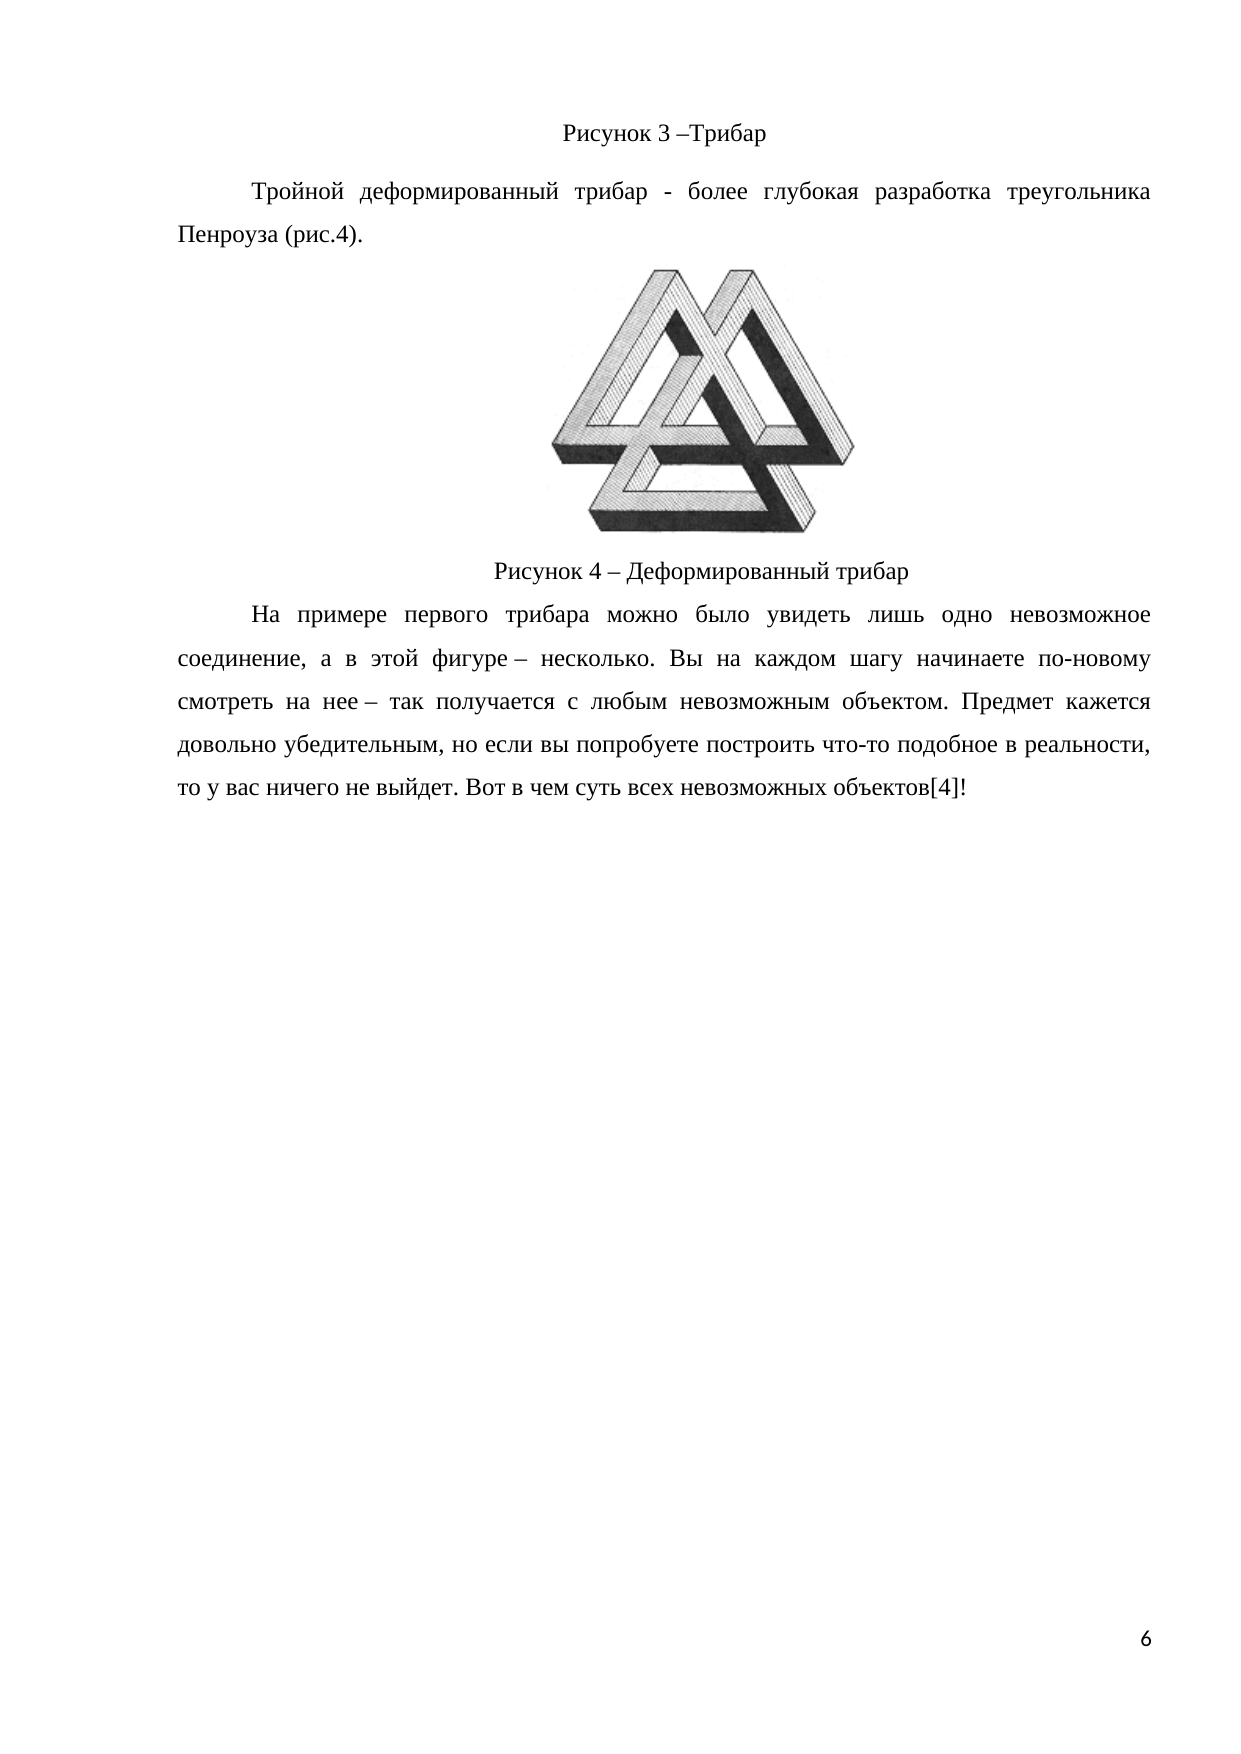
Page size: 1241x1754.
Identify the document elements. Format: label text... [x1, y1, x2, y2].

picture [513, 262, 889, 542]
text Тройной деформированный трибар - более глубокая разработка треугольника Пенроуза (рис.4). [177, 176, 1152, 248]
text Рисунок 4 – Деформированный трибар [177, 556, 1152, 585]
text На примере первого трибара можно было увидеть лишь одно невозможное соединение, а в этой фигуре – несколько. Вы на каждом шагу начинаете по-новому смотреть на нее – так получается с любым невозможным объектом. Предмет кажется довольно убедительным, но если вы попробуете построить что-то подобное в реальности, то у вас ничего не выйдет. Вот в чем суть всех невозможных объектов[4]! [177, 599, 1152, 801]
text Рисунок 3 –Трибар [177, 118, 1152, 147]
